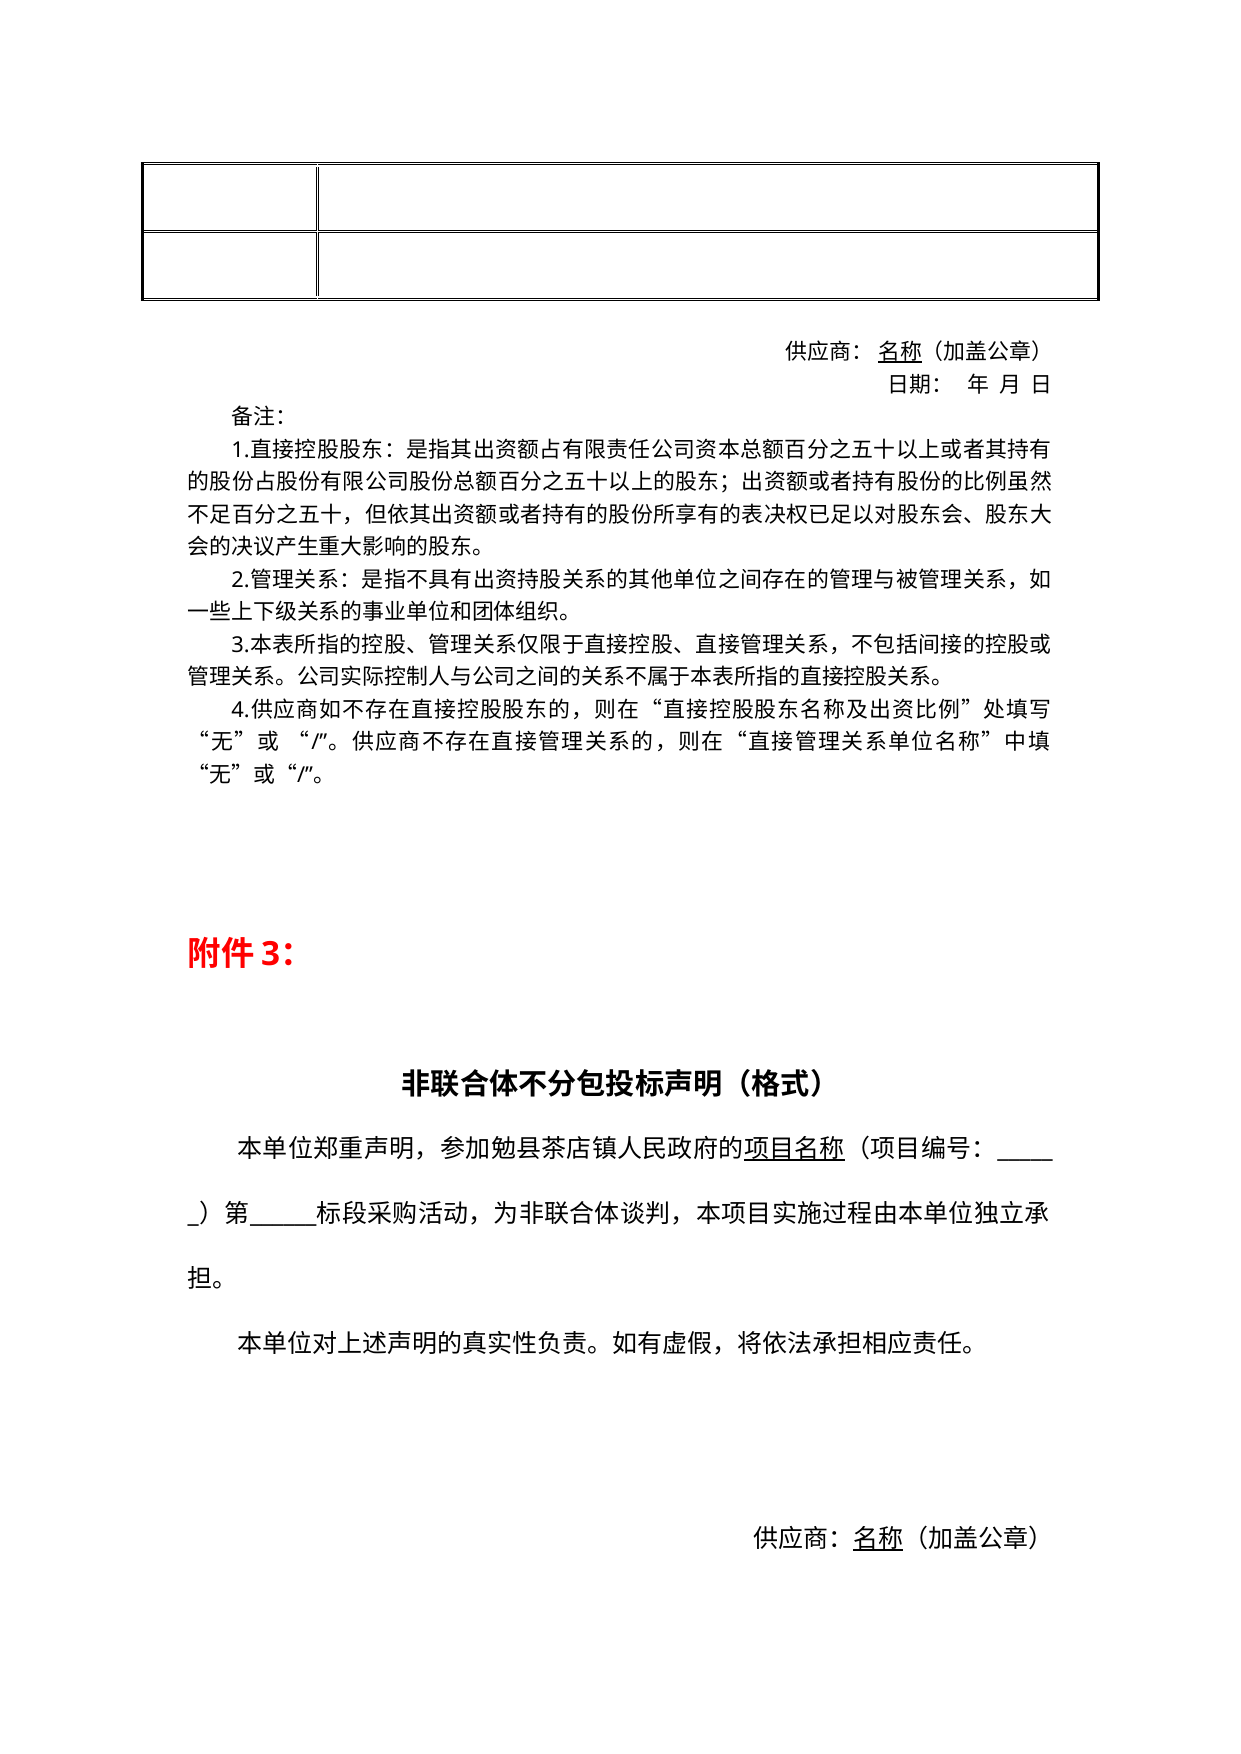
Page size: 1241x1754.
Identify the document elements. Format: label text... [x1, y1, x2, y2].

table_cell [144, 163, 318, 230]
text 附件3： [187, 919, 1053, 984]
text 供应商： 名称（加盖公章） [187, 334, 1053, 366]
table_cell [318, 233, 1097, 298]
text 非联合体不分包投标声明（格式） [187, 1049, 1053, 1114]
text 本单位对上述声明的真实性负责。如有虚假，将依法承担相应责任。 [187, 1309, 1053, 1374]
text 备注： [187, 399, 1053, 431]
table_cell [144, 230, 318, 298]
text 2.管理关系：是指不具有出资持股关系的其他单位之间存在的管理与被管理关系，如一些上下级关系的事业单位和团体组织。 [187, 561, 1053, 626]
text 日期： 年 月 日 [187, 366, 1053, 399]
text 3.本表所指的控股、管理关系仅限于直接控股、直接管理关系，不包括间接的控股或管理关系。公司实际控制人与公司之间的关系不属于本表所指的直接控股关系。 [187, 626, 1053, 691]
text 供应商：名称（加盖公章） [187, 1504, 1053, 1569]
table_cell [318, 165, 1097, 230]
text 4.供应商如不存在直接控股股东的，则在“直接控股股东名称及出资比例”处填写“无”或 “/”。供应商不存在直接管理关系的，则在“直接管理关系单位名称”中填“无”或“/”。 [187, 691, 1053, 789]
text 本单位郑重声明，参加勉县茶店镇人民政府的项目名称（项目编号：______）第______标段采购活动，为非联合体谈判，本项目实施过程由本单位独立承担。 [187, 1114, 1053, 1309]
text 1.直接控股股东：是指其出资额占有限责任公司资本总额百分之五十以上或者其持有的股份占股份有限公司股份总额百分之五十以上的股东；出资额或者持有股份的比例虽然不足百分之五十，但依其出资额或者持有的股份所享有的表决权已足以对股东会、股东大会的决议产生重大影响的股东。 [187, 431, 1053, 561]
